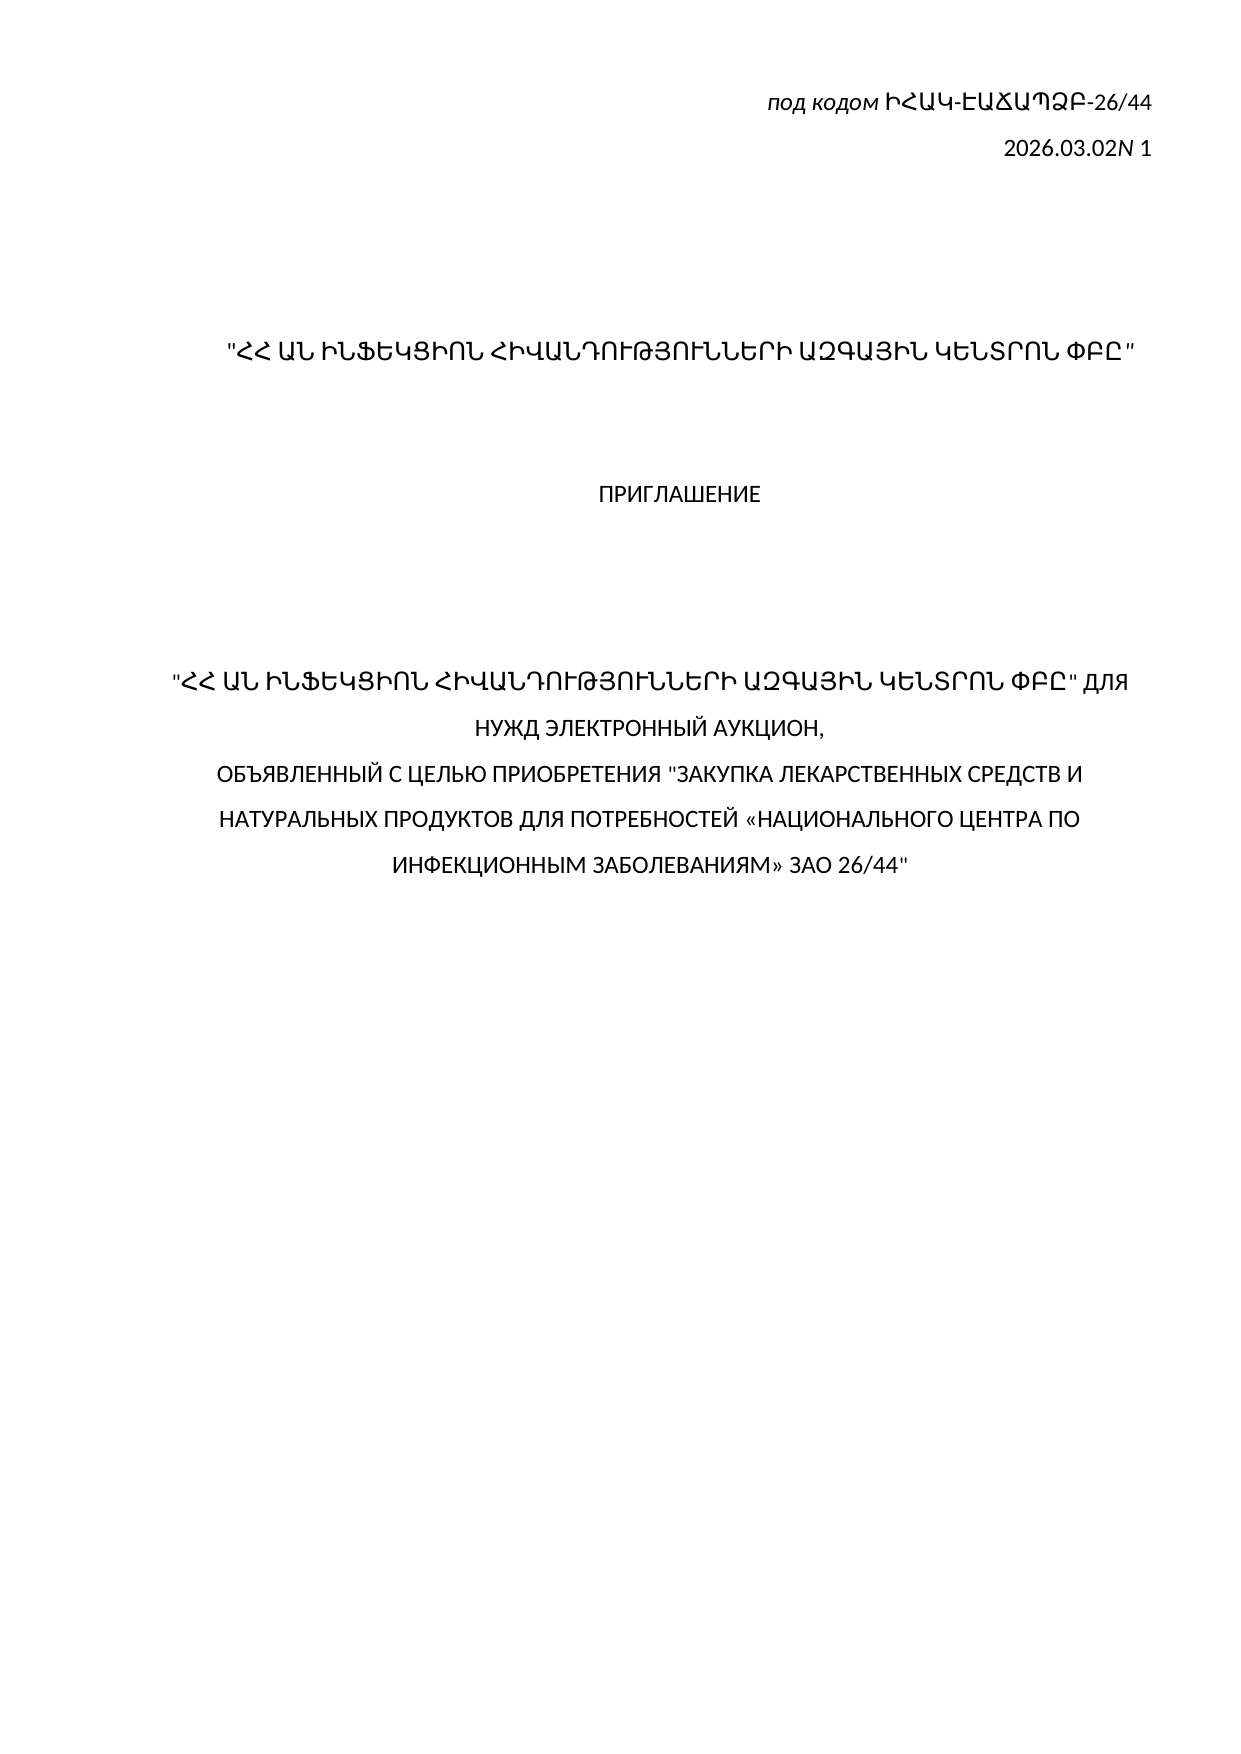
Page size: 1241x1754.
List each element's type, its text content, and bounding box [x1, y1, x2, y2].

text под кодом ԻՀԱԿ-ԷԱՃԱՊՁԲ-26/44 2026.03.02 N 1 [148, 86, 1152, 163]
text "ՀՀ ԱՆ ԻՆՖԵԿՑԻՈՆ ՀԻՎԱՆԴՈՒԹՅՈՒՆՆԵՐԻ ԱԶԳԱՅԻՆ ԿԵՆՏՐՈՆ ՓԲԸ" ДЛЯ НУЖД ЭЛЕКТРОННЫЙ АУКЦИОН, [148, 666, 1152, 743]
text ОБЪЯВЛЕННЫЙ С ЦЕЛЬЮ ПРИОБРЕТЕНИЯ "ЗАКУПКА ЛЕКАРСТВЕННЫХ СРЕДСТВ И НАТУРАЛЬНЫХ ПРОДУКТОВ ДЛЯ ПОТРЕБНОСТЕЙ «НАЦИОНАЛЬНОГО ЦЕНТРА ПО ИНФЕКЦИОННЫМ ЗАБОЛЕВАНИЯМ» ЗАО 26/44" [148, 758, 1152, 880]
text ПРИГЛАШЕНИЕ [148, 478, 1152, 508]
text "ՀՀ ԱՆ ԻՆՖԵԿՑԻՈՆ ՀԻՎԱՆԴՈՒԹՅՈՒՆՆԵՐԻ ԱԶԳԱՅԻՆ ԿԵՆՏՐՈՆ ՓԲԸ" [148, 336, 1152, 367]
